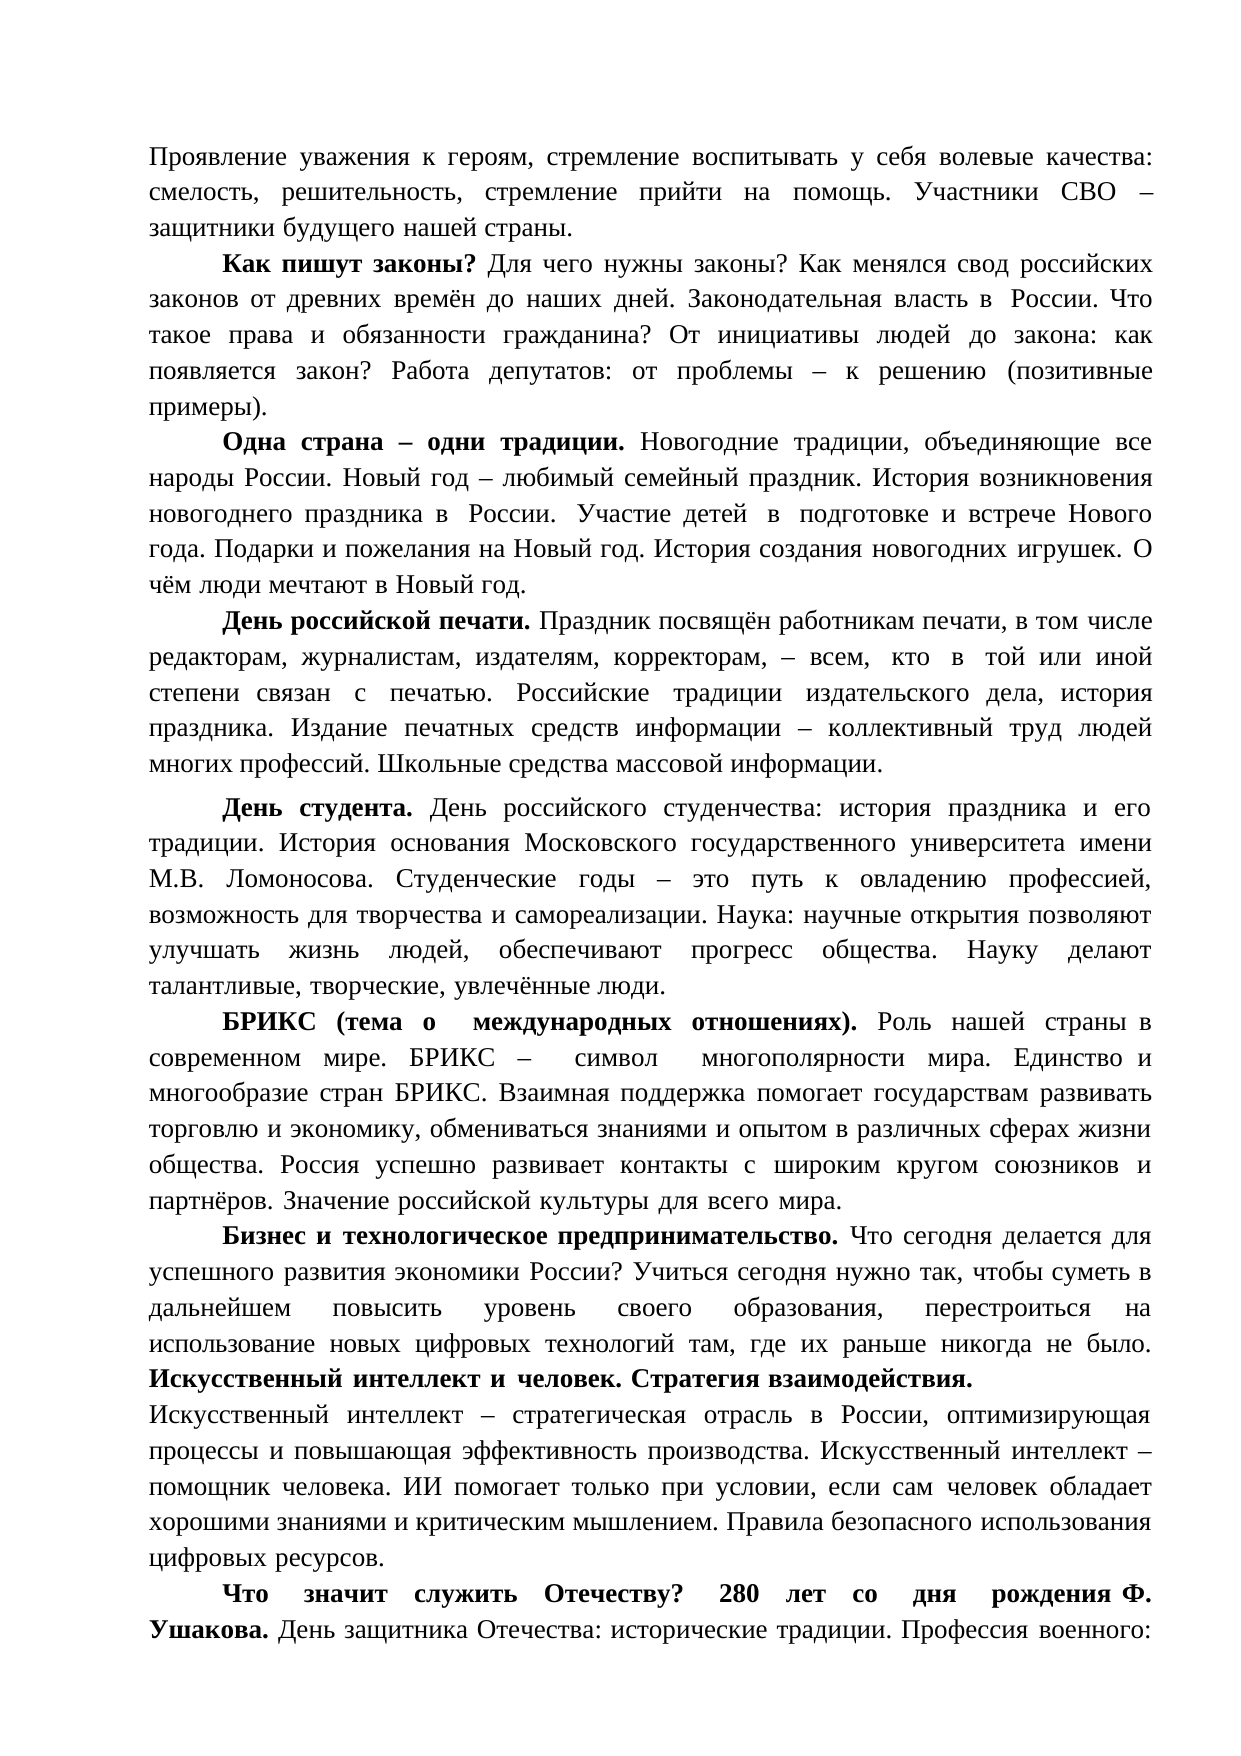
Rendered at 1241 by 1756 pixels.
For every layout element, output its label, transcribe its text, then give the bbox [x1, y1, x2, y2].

text Бизнес и технологическое предпринимательство. Что сегодня делается для успешного развития экономики России? Учиться сегодня нужно так, чтобы суметь в дальнейшем повысить уровень своего образования, перестроиться на использование новых цифровых технологий там, где их раньше никогда не было. Искусственный интеллект и человек. Стратегия взаимодействия. [148, 1219, 1152, 1393]
text Искусственный интеллект – стратегическая отрасль в России, оптимизирующая процессы и повышающая эффективность производства. Искусственный интеллект – помощник человека. ИИ помогает только при условии, если сам человек обладает хорошими знаниями и критическим мышлением. Правила безопасного использования цифровых ресурсов. [148, 1398, 1152, 1572]
text Одна страна – одни традиции. Новогодние традиции, объединяющие все народы России. Новый год – любимый семейный праздник. История возникновения новогоднего праздника в России. Участие детей в подготовке и встрече Нового года. Подарки и пожелания на Новый год. История создания новогодних игрушек. О чём люди мечтают в Новый год. [148, 425, 1152, 599]
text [148, 139, 1153, 242]
text БРИКС (тема о международных отношениях). Роль нашей страны в современном мире. БРИКС – символ многополярности мира. Единство и многообразие стран БРИКС. Взаимная поддержка помогает государствам развивать торговлю и экономику, обмениваться знаниями и опытом в различных сферах жизни общества. Россия успешно развивает контакты с широким кругом союзников и партнёров. Значение российской культуры для всего мира. [148, 1005, 1152, 1215]
text День российской печати. Праздник посвящён работникам печати, в том числе редакторам, журналистам, издателям, корректорам, – всем, кто в той или иной степени связан с печатью. Российские традиции издательского дела, история праздника. Издание печатных средств информации – коллективный труд людей многих профессий. Школьные средства массовой информации. [148, 604, 1153, 778]
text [148, 1577, 1152, 1644]
text Как пишут законы? Для чего нужны законы? Как менялся свод российских законов от древних времён до наших дней. Законодательная власть в России. Что такое права и обязанности гражданина? От инициативы людей до закона: как появляется закон? Работа депутатов: от проблемы – к решению (позитивные примеры). [148, 247, 1153, 421]
text День студента. День российского студенчества: история праздника и его традиции. История основания Московского государственного университета имени М.В. Ломоносова. Студенческие годы – это путь к овладению профессией, возможность для творчества и самореализации. Наука: научные открытия позволяют улучшать жизнь людей, обеспечивают прогресс общества. Науку делают талантливые, творческие, увлечённые люди. [148, 791, 1152, 1001]
